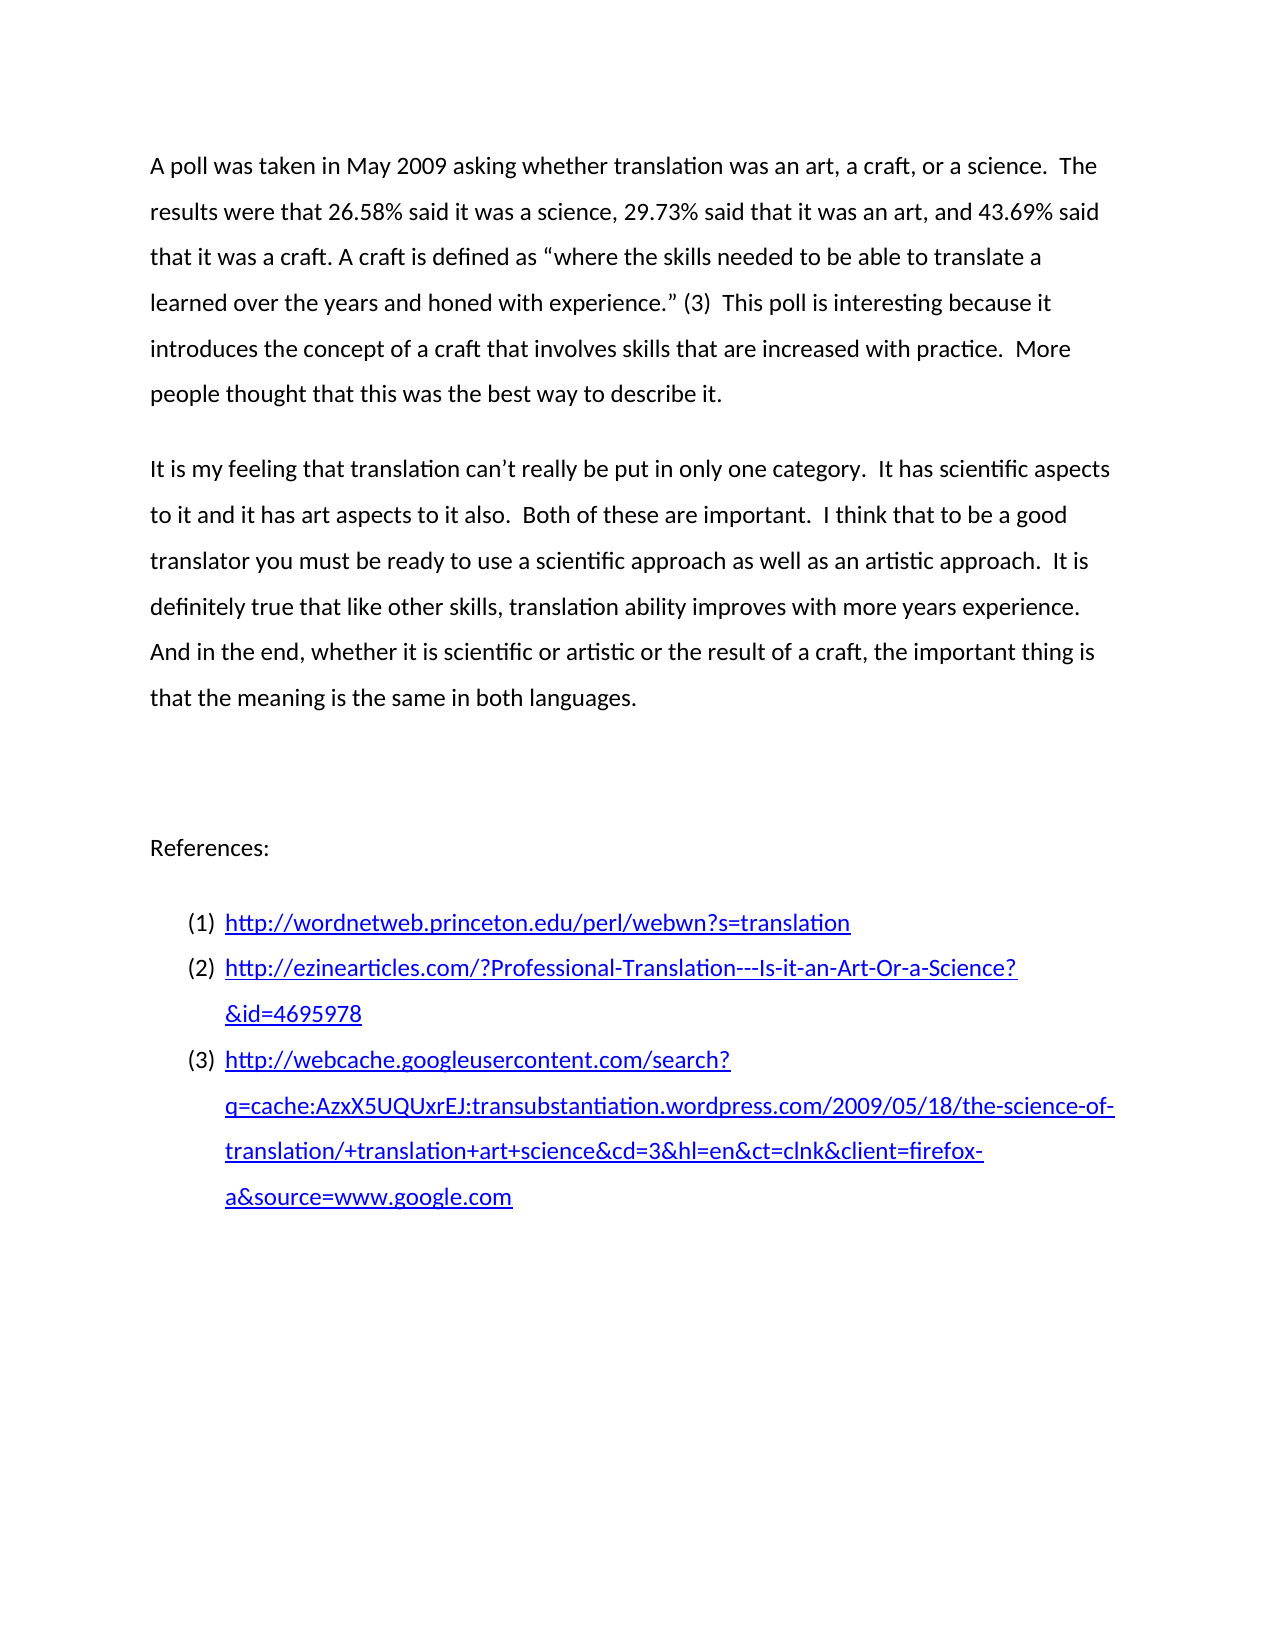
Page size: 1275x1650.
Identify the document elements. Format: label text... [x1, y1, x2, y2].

list http://wordnetweb.princeton.edu/perl/webwn?s=translation [187, 907, 1125, 937]
list http://ezinearticles.com/?Professional-Translation---Is-it-an-Art-Or-a-Science?&id=4695978 [187, 953, 1125, 1029]
list http://webcache.googleusercontent.com/search?q=cache:AzxX5UQUxrEJ:transubstantiation.wordpress.com/2009/05/18/the-science-of-translation/+translation+art+science&cd=3&hl=en&ct=clnk&client=firefox-a&source=www.google.com [187, 1044, 1125, 1212]
text It is my feeling that translation can’t really be put in only one category. It has scientific aspects to it and it has art aspects to it also. Both of these are important. I think that to be a good translator you must be ready to use a scientific approach as well as an artistic approach. It is definitely true that like other skills, translation ability improves with more years experience. And in the end, whether it is scientific or artistic or the result of a craft, the important thing is that the meaning is the same in both languages. [150, 453, 1125, 713]
text A poll was taken in May 2009 asking whether translation was an art, a craft, or a science. The results were that 26.58% said it was a science, 29.73% said that it was an art, and 43.69% said that it was a craft. A craft is defined as “where the skills needed to be able to translate a learned over the years and honed with experience.” (3) This poll is interesting because it introduces the concept of a craft that involves skills that are increased with practice. More people thought that this was the best way to describe it. [150, 150, 1125, 409]
text References: [150, 832, 1125, 862]
